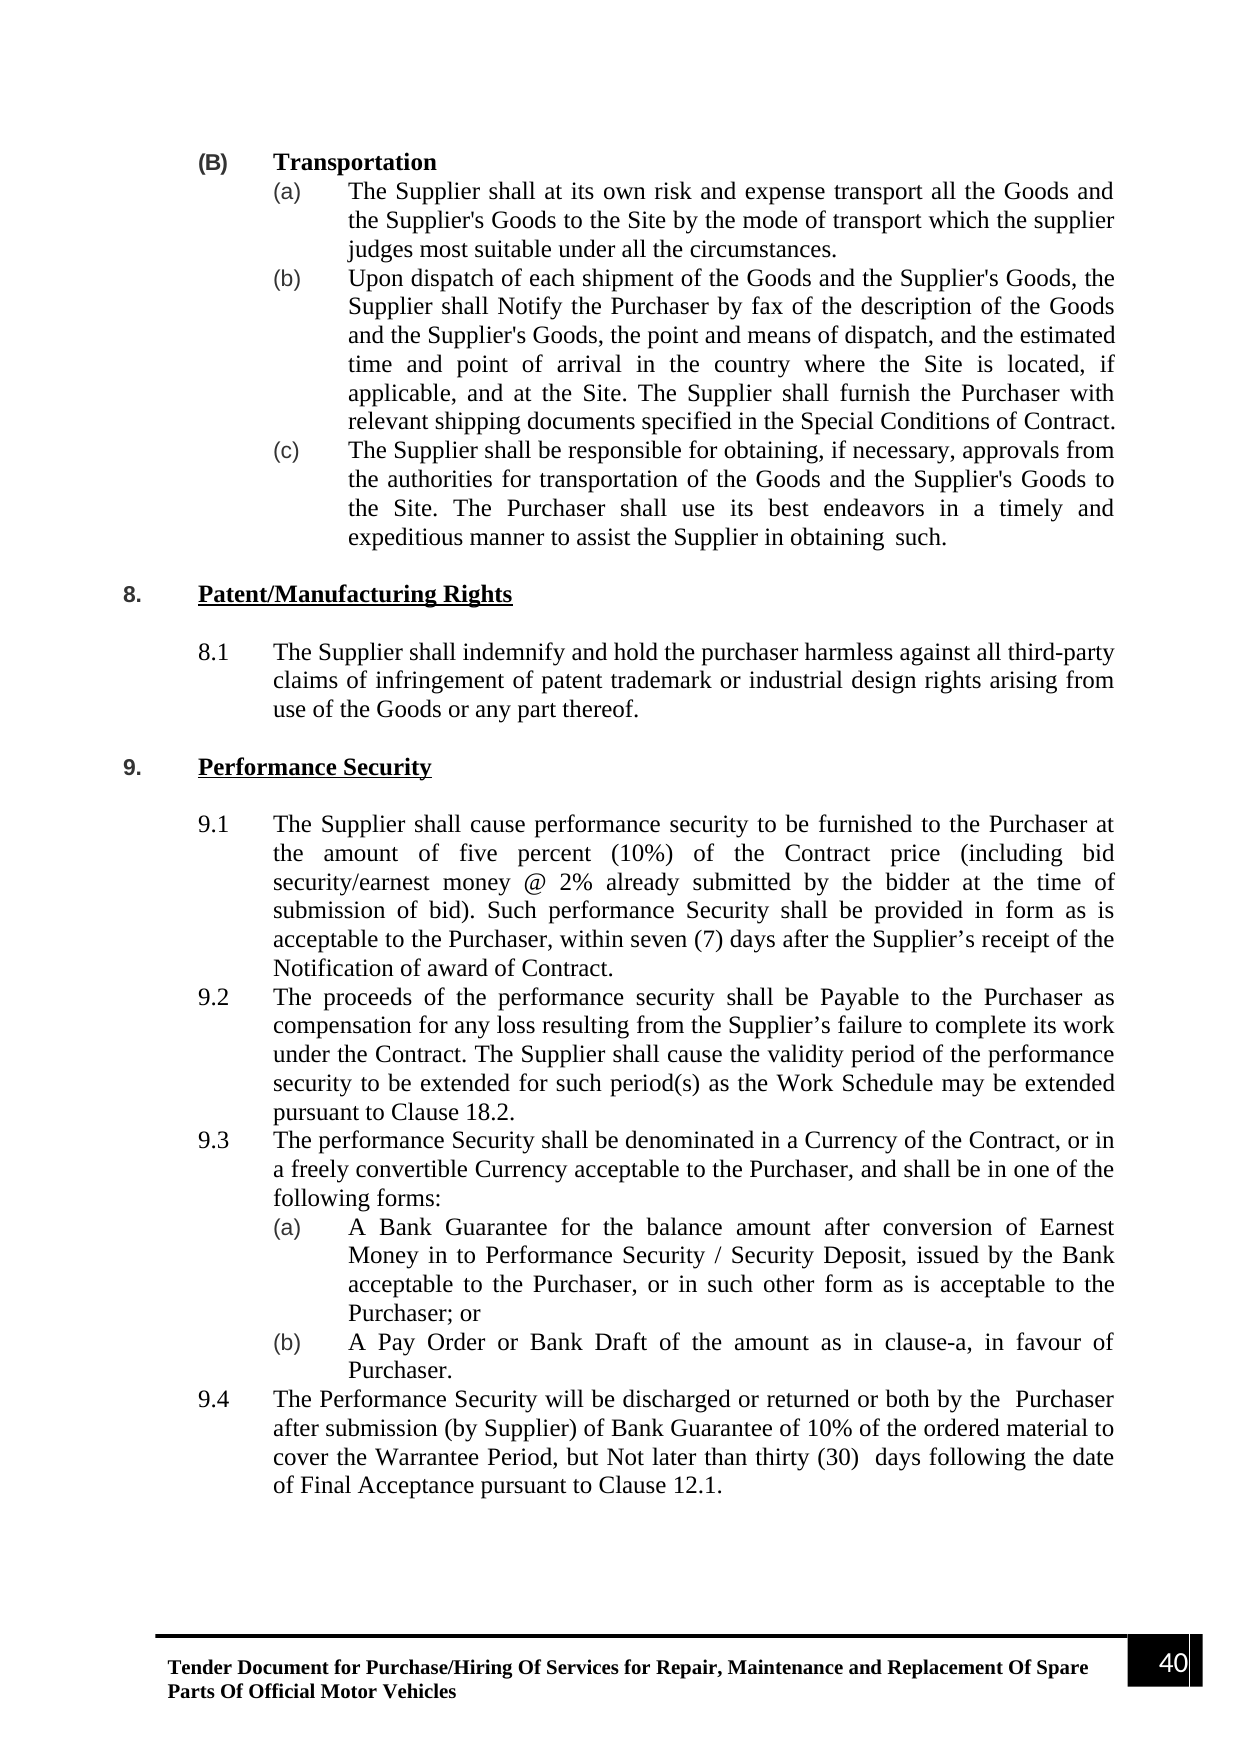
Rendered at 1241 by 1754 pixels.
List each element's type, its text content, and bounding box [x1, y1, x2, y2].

list The Supplier shall cause performance security to be furnished to the Purchaser at the amount of five percent (10%) of the Contract price (including bid security/earnest money @ 2% already submitted by the bidder at the time of submission of bid). Such performance Security shall be provided in form as is acceptable to the Purchaser, within seven (7) days after the Supplier’s receipt of the Notification of award of Contract. [198, 809, 1116, 982]
list Upon dispatch of each shipment of the Goods and the Supplier's Goods, the Supplier shall Notify the Purchaser by fax of the description of the Goods and the Supplier's Goods, the point and means of dispatch, and the estimated time and point of arrival in the country where the Site is located, if applicable, and at the Site. The Supplier shall furnish the Purchaser with relevant shipping documents specified in the Special Conditions of Contract. [273, 263, 1116, 435]
list Patent/Manufacturing Rights [123, 579, 1116, 608]
list The performance Security shall be denominated in a Currency of the Contract, or in a freely convertible Currency acceptable to the Purchaser, and shall be in one of the following forms: [198, 1126, 1116, 1212]
list Transportation [198, 150, 1128, 176]
list The Supplier shall be responsible for obtaining, if necessary, approvals from the authorities for transportation of the Goods and the Supplier's Goods to the Site. The Purchaser shall use its best endeavors in a timely and expeditious manner to assist the Supplier in obtaining such. [273, 435, 1116, 550]
list The Supplier shall at its own risk and expense transport all the Goods and the Supplier's Goods to the Site by the mode of transport which the supplier judges most suitable under all the circumstances. [273, 176, 1116, 263]
list A Pay Order or Bank Draft of the amount as in clause-a, in favour of Purchaser. [273, 1327, 1116, 1384]
list The Supplier shall indemnify and hold the purchaser harmless against all third-party claims of infringement of patent trademark or industrial design rights arising from use of the Goods or any part thereof. [198, 637, 1116, 723]
list The Performance Security will be discharged or returned or both by the Purchaser after submission (by Supplier) of Bank Guarantee of 10% of the ordered material to cover the Warrantee Period, but Not later than thirty (30) days following the date of Final Acceptance pursuant to Clause 12.1. [198, 1384, 1116, 1499]
list Performance Security [123, 752, 1116, 781]
list The proceeds of the performance security shall be Payable to the Purchaser as compensation for any loss resulting from the Supplier’s failure to complete its work under the Contract. The Supplier shall cause the validity period of the performance security to be extended for such period(s) as the Work Schedule may be extended pursuant to Clause 18.2. [198, 982, 1116, 1126]
list A Bank Guarantee for the balance amount after conversion of Earnest Money in to Performance Security / Security Deposit, issued by the Bank acceptable to the Purchaser, or in such other form as is acceptable to the Purchaser; or [273, 1212, 1116, 1327]
